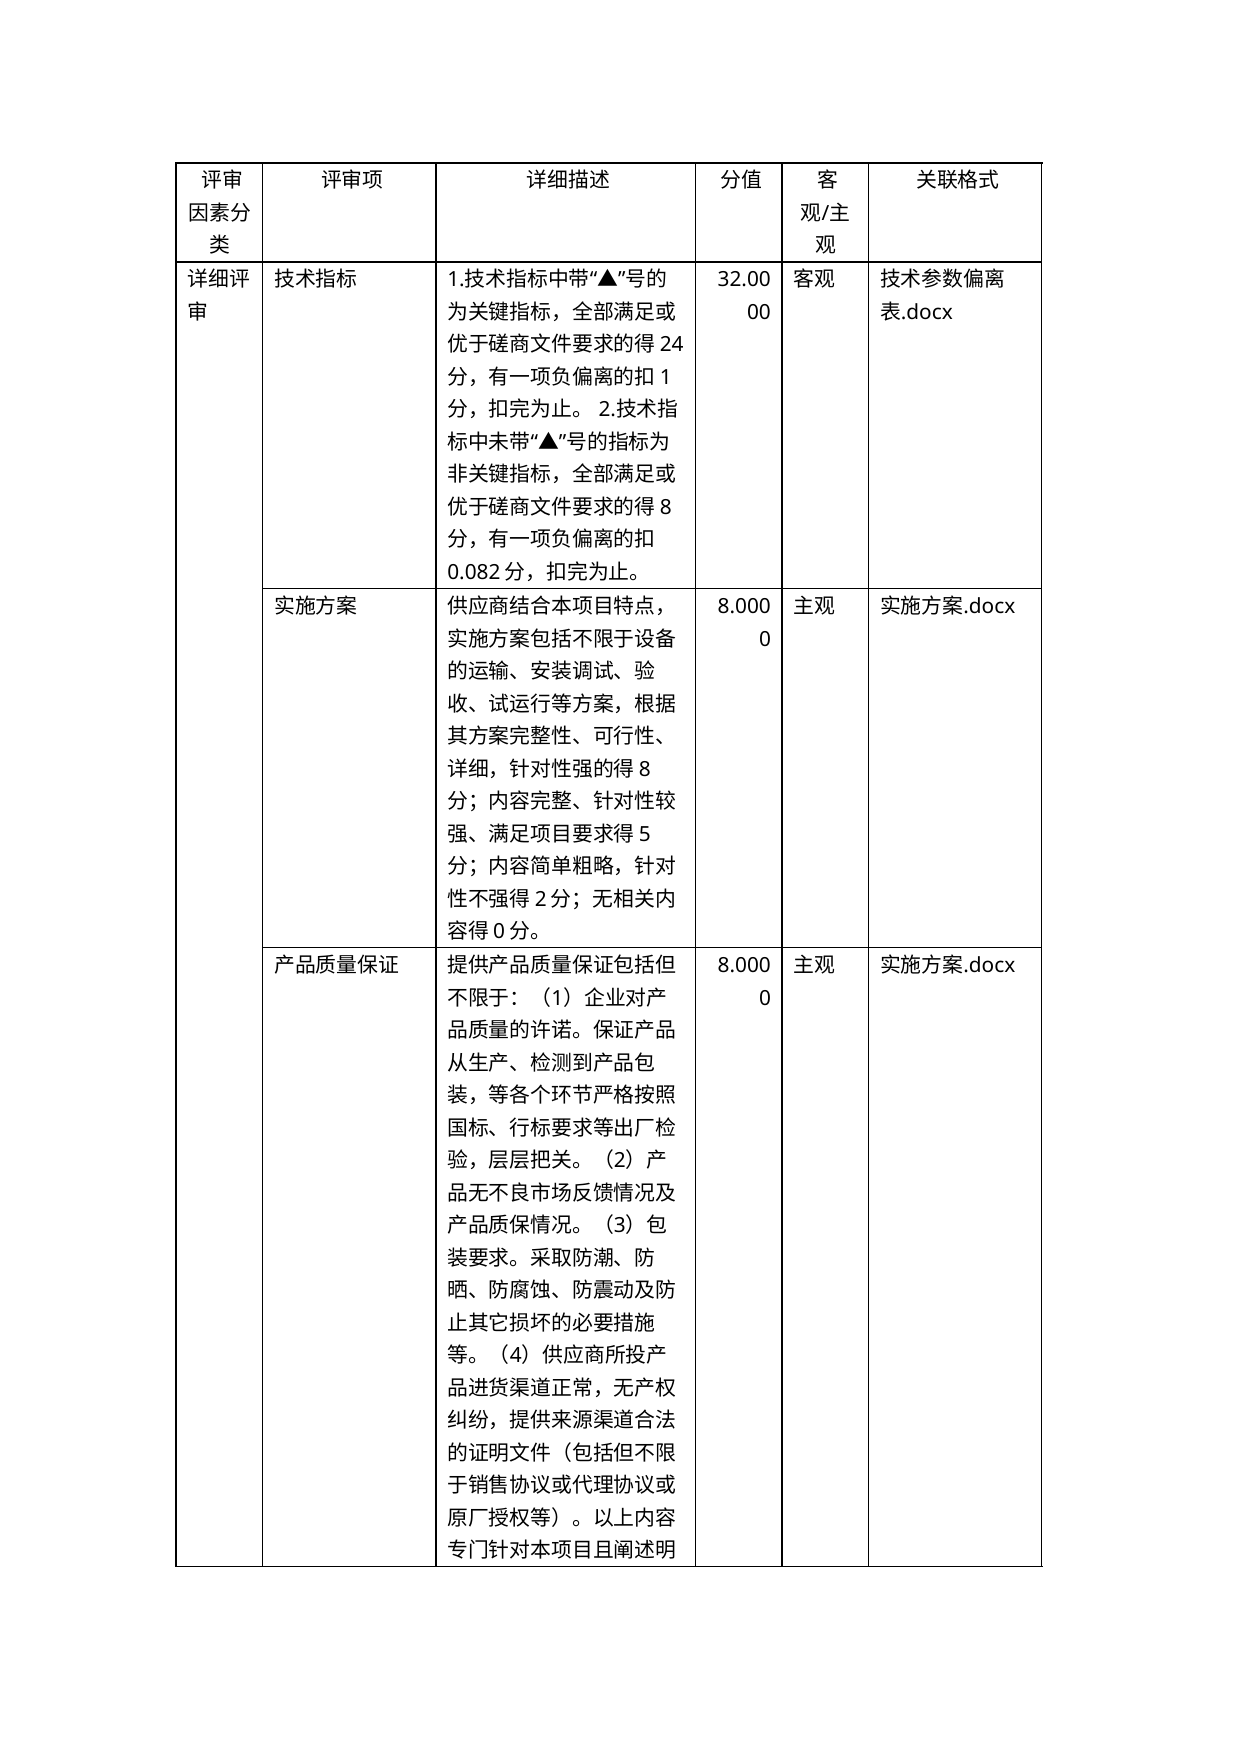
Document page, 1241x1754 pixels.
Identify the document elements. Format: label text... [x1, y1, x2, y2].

table_cell 1.技术指标中带“▲”号的为关键指标，全部满足或优于磋商文件要求的得24分，有一项负偏离的扣1分，扣完为止。 2.技术指标中未带“▲”号的指标为非关键指标，全部满足或优于磋商文件要求的得8分，有一项负偏离的扣0.082分，扣完为止。 [437, 263, 695, 588]
table_cell 客观/主观 [783, 164, 868, 261]
table_cell 32.0000 [696, 263, 781, 588]
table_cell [437, 948, 695, 1566]
table_cell 主观 [783, 589, 868, 947]
table_cell 技术指标 [263, 263, 435, 588]
table_cell 详细描述 [437, 164, 695, 261]
table_cell 技术参数偏离表.docx [869, 263, 1041, 588]
table_cell 实施方案.docx [869, 948, 1041, 1566]
table_cell 实施方案.docx [869, 589, 1041, 947]
table_cell 分值 [696, 164, 781, 261]
table_cell 详细评审 [177, 263, 262, 1566]
table_cell 8.0000 [696, 948, 781, 1566]
table_cell 客观 [783, 263, 868, 588]
table_cell 评审项 [263, 164, 435, 261]
table_cell 实施方案 [263, 589, 435, 947]
table_cell 8.0000 [696, 589, 781, 947]
table_cell 主观 [783, 948, 868, 1566]
table_cell 评审因素分类 [177, 164, 262, 261]
table_cell 产品质量保证 [263, 948, 435, 1566]
table_cell 供应商结合本项目特点，实施方案包括不限于设备的运输、安装调试、验收、试运行等方案，根据其方案完整性、可行性、详细，针对性强的得8分；内容完整、针对性较强、满足项目要求得5分；内容简单粗略，针对性不强得2分；无相关内容得0分。 [437, 589, 695, 947]
table_cell 关联格式 [869, 164, 1041, 261]
